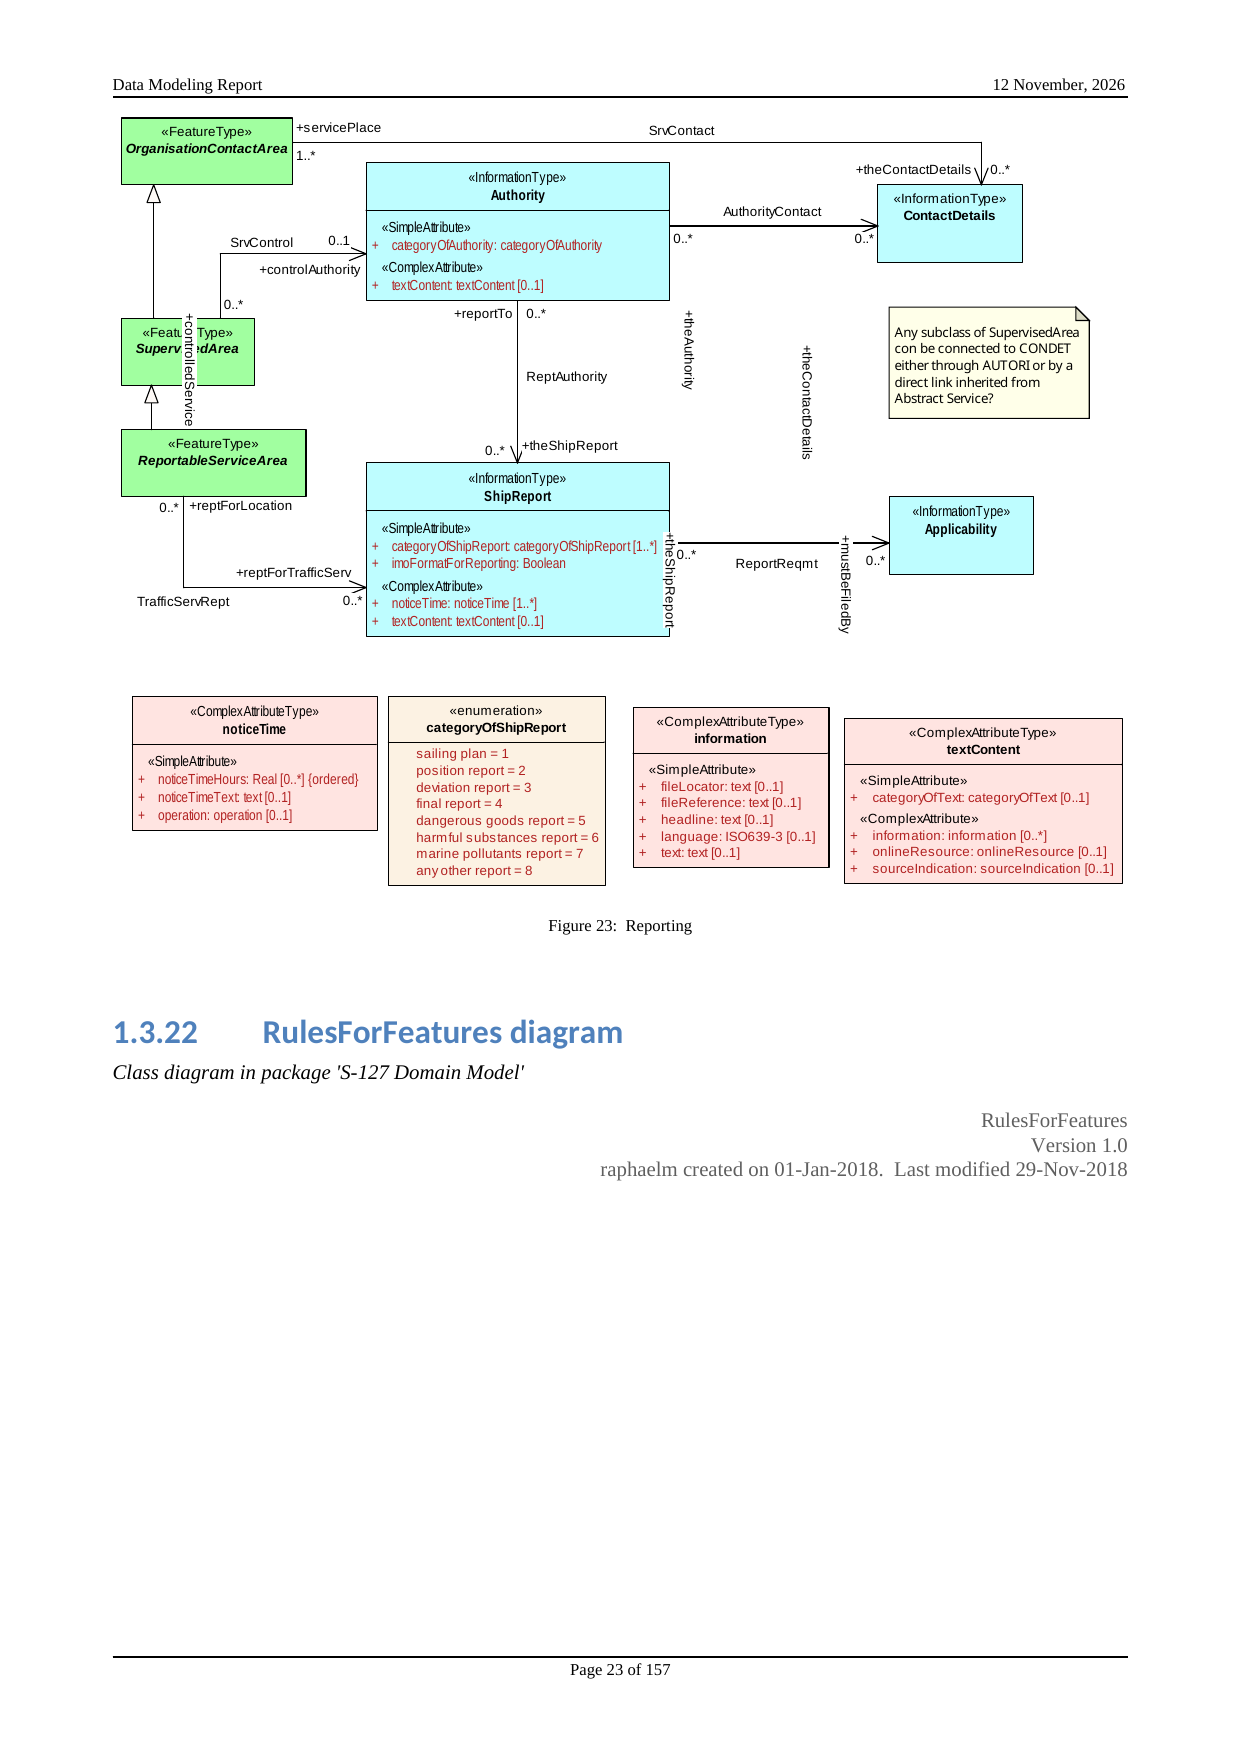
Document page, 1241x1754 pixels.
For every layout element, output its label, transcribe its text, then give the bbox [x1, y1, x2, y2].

text raphaelm created on 01-Jan-2018. Last modified 29-Nov-2018 [112, 1157, 1128, 1181]
subtitle RulesForFeatures diagram [112, 1011, 1128, 1052]
text RulesForFeatures [112, 1108, 1128, 1132]
text Class diagram in package 'S-127 Domain Model' [112, 1060, 1128, 1084]
text Reporting [112, 915, 1128, 934]
text Version 1.0 [112, 1132, 1128, 1157]
